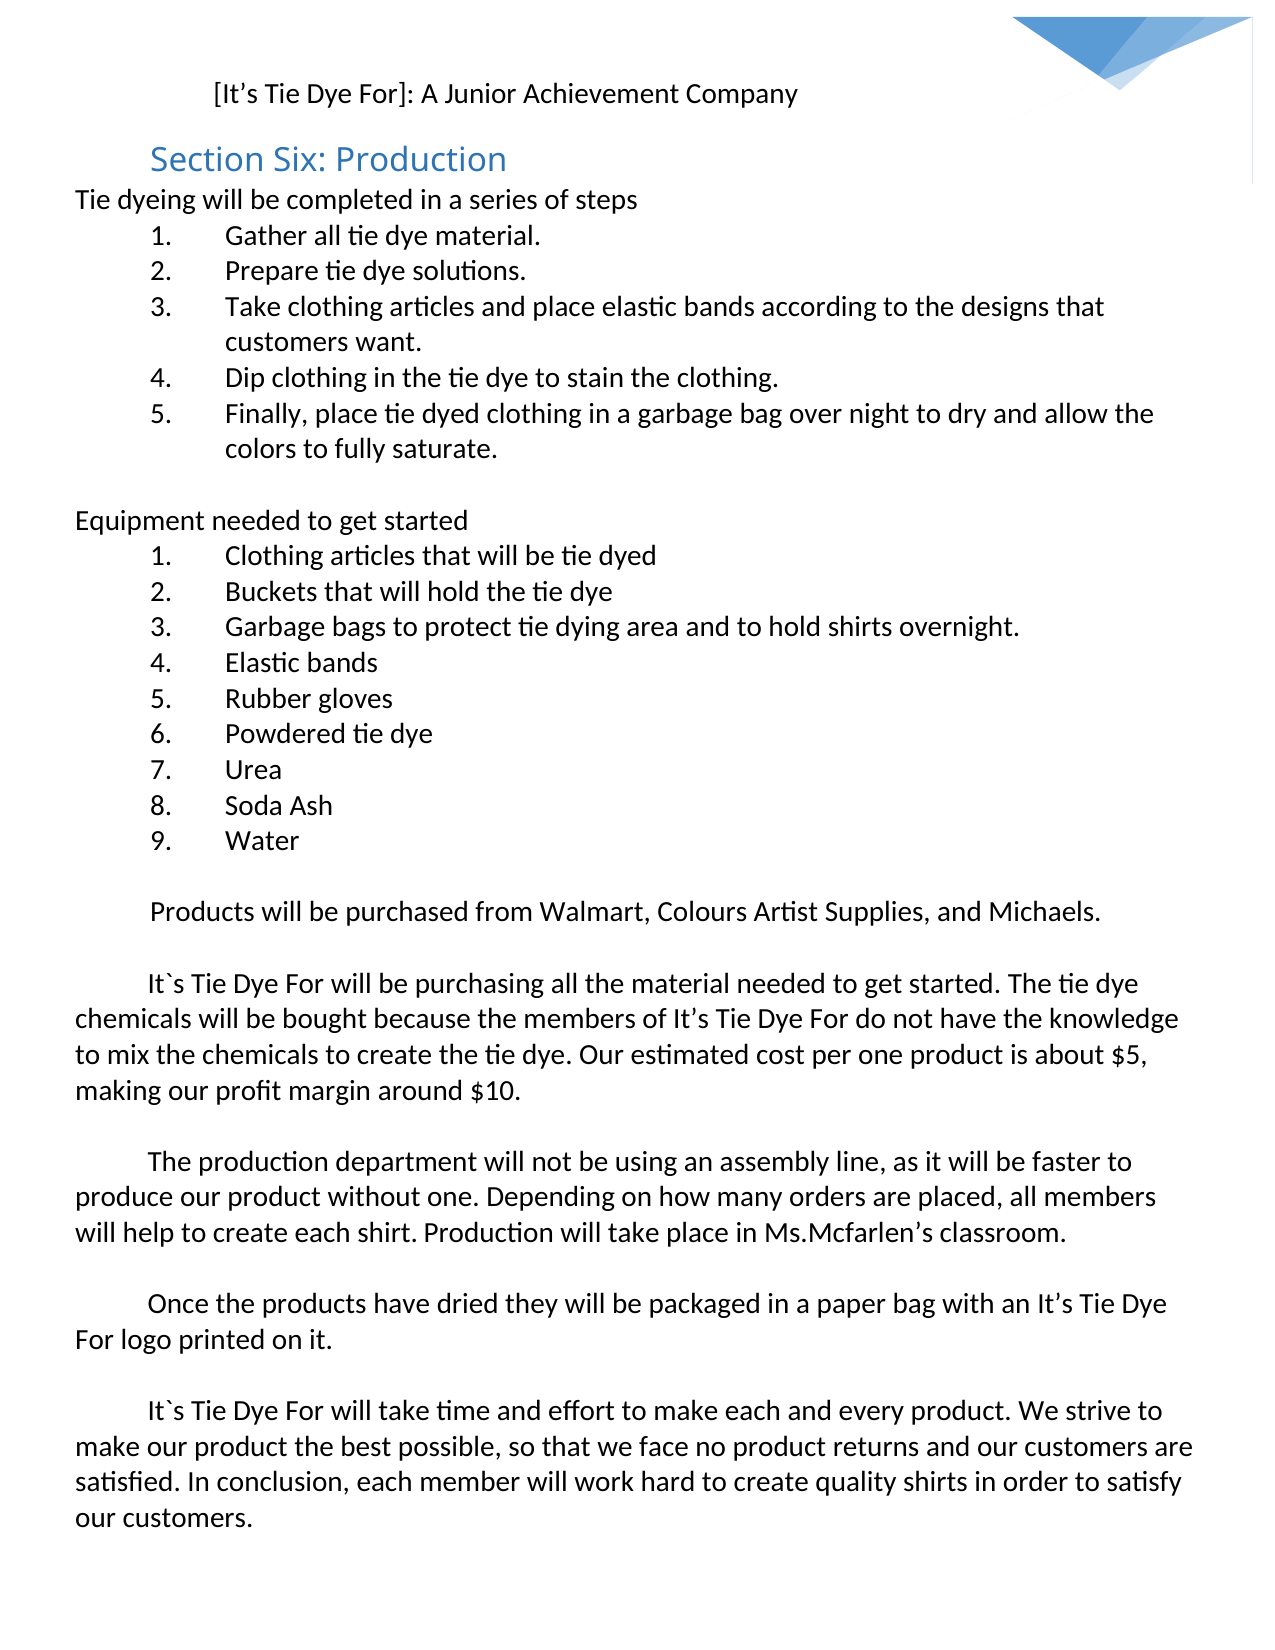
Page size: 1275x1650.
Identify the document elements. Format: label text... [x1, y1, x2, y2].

text 4. Elastic bands [150, 644, 1200, 680]
text 2. Prepare tie dye solutions. [75, 252, 1200, 288]
text 4. Dip clothing in the tie dye to stain the clothing. [75, 359, 1200, 395]
text 2. Buckets that will hold the tie dye [150, 573, 1200, 608]
text 9. Water [150, 822, 1200, 858]
text Tie dyeing will be completed in a series of steps [75, 181, 1200, 217]
text Once the products have dried they will be packaged in a paper bag with an It’s Tie Dye For logo printed on it. [75, 1285, 1200, 1357]
text 3. Take clothing articles and place elastic bands according to the designs that customers want. [150, 288, 1200, 359]
text It`s Tie Dye For will take time and effort to make each and every product. We strive to make our product the best possible, so that we face no product returns and our customers are satisfied. In conclusion, each member will work hard to create quality shirts in order to satisfy our customers. [75, 1392, 1200, 1535]
text The production department will not be using an assembly line, as it will be faster to produce our product without one. Depending on how many orders are placed, all members will help to create each shirt. Production will take place in Ms.Mcfarlen’s classroom. [75, 1143, 1200, 1250]
text 1. Clothing articles that will be tie dyed [150, 537, 1200, 573]
text Products will be purchased from Walmart, Colours Artist Supplies, and Michaels. [75, 893, 1200, 929]
text 5. Rubber gloves [150, 680, 1200, 715]
text It`s Tie Dye For will be purchasing all the material needed to get started. The tie dye chemicals will be bought because the members of It’s Tie Dye For do not have the knowledge to mix the chemicals to create the tie dye. Our estimated cost per one product is about $5, making our profit margin around $10. [75, 965, 1200, 1107]
text 3. Garbage bags to protect tie dying area and to hold shirts overnight. [150, 608, 1200, 644]
picture [1010, 16, 1253, 185]
text 6. Powdered tie dye [150, 715, 1200, 751]
text 1. Gather all tie dye material. [75, 217, 1200, 252]
text 8. Soda Ash [150, 787, 1200, 822]
text 5. Finally, place tie dyed clothing in a garbage bag over night to dry and allow the colors to fully saturate. [150, 395, 1200, 466]
subtitle Section Six: Production [75, 136, 1200, 181]
text 7. Urea [150, 751, 1200, 787]
text Equipment needed to get started [75, 502, 1200, 537]
